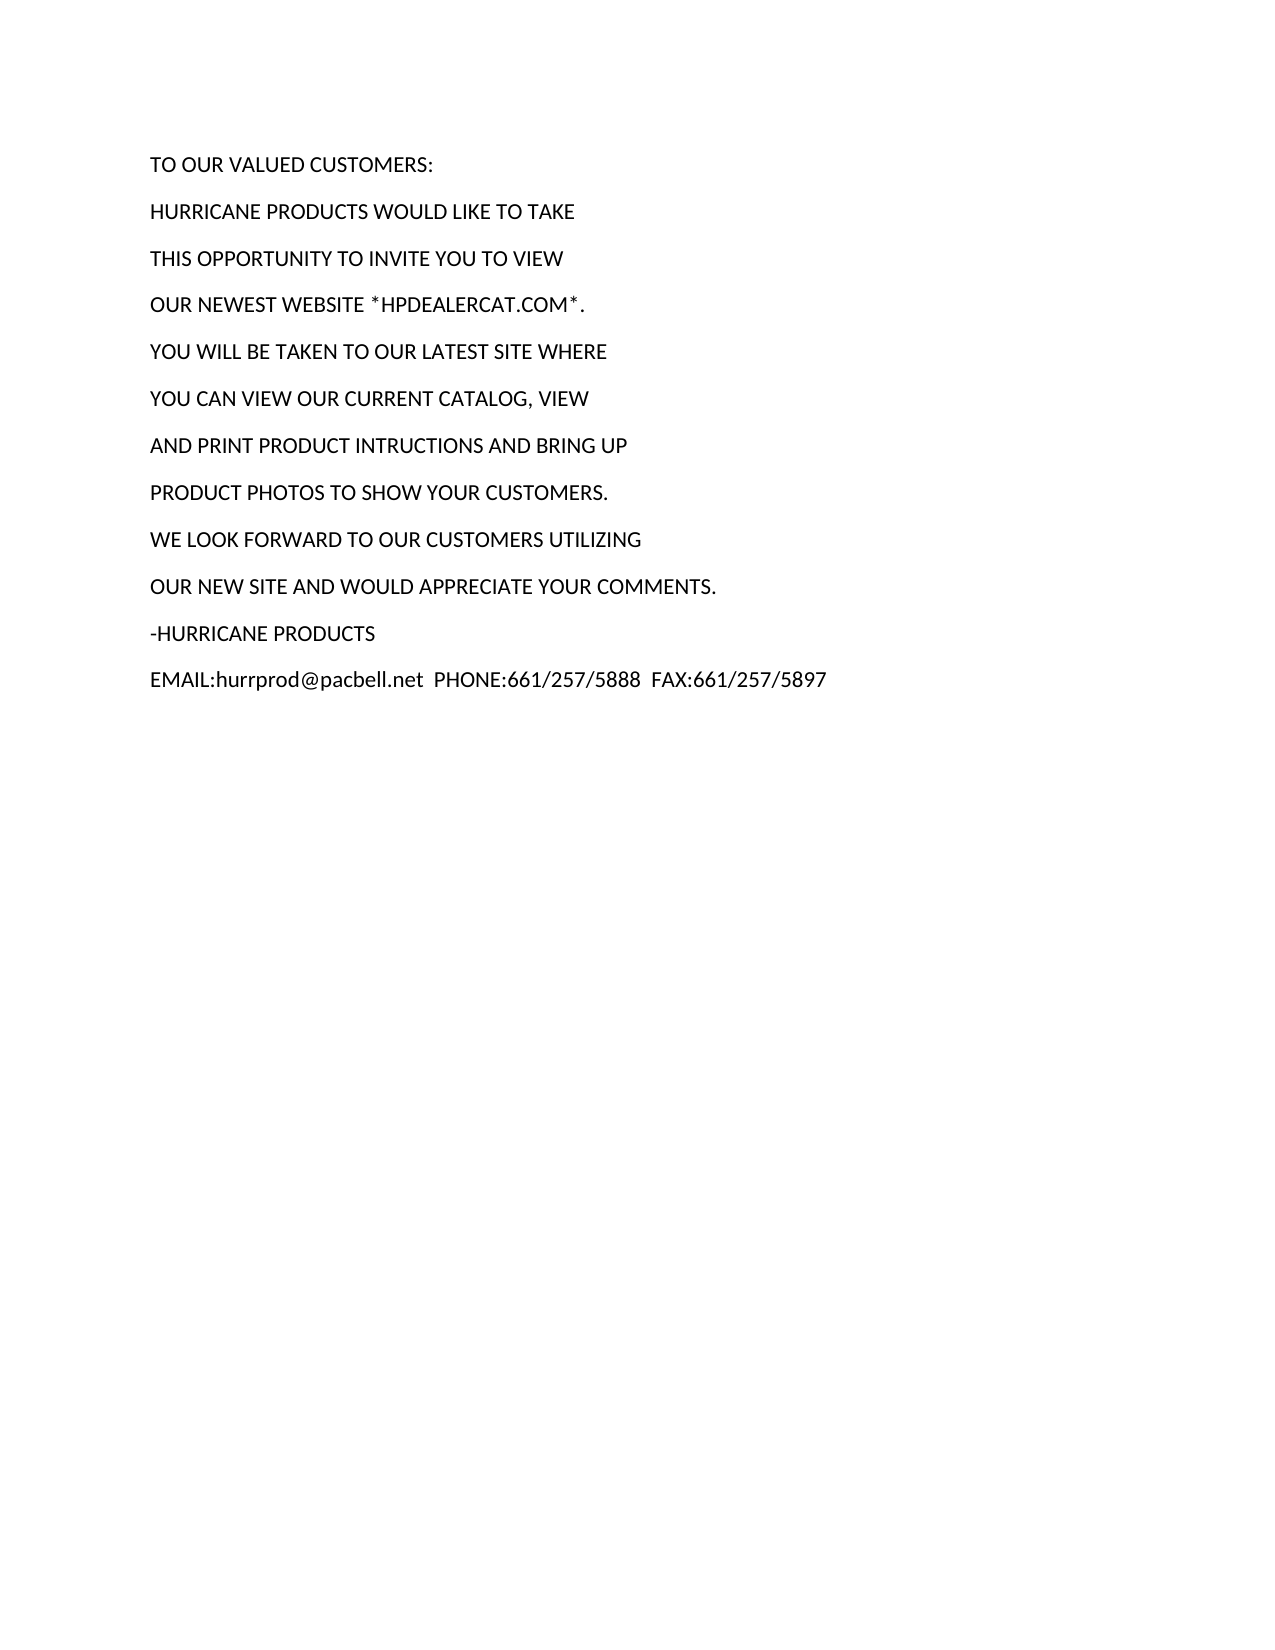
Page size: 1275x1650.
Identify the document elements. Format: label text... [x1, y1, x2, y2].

text TO OUR VALUED CUSTOMERS: [150, 150, 1125, 178]
text AND PRINT PRODUCT INTRUCTIONS AND BRING UP [150, 431, 1125, 459]
text OUR NEW SITE AND WOULD APPRECIATE YOUR COMMENTS. [150, 572, 1125, 600]
text WE LOOK FORWARD TO OUR CUSTOMERS UTILIZING [150, 525, 1125, 553]
text YOU CAN VIEW OUR CURRENT CATALOG, VIEW [150, 384, 1125, 412]
text EMAIL:hurrprod@pacbell.net PHONE:661/257/5888 FAX:661/257/5897 [150, 666, 1125, 694]
text PRODUCT PHOTOS TO SHOW YOUR CUSTOMERS. [150, 478, 1125, 506]
text -HURRICANE PRODUCTS [150, 619, 1125, 647]
text YOU WILL BE TAKEN TO OUR LATEST SITE WHERE [150, 337, 1125, 366]
text THIS OPPORTUNITY TO INVITE YOU TO VIEW [150, 244, 1125, 272]
text OUR NEWEST WEBSITE *HPDEALERCAT.COM*. [150, 291, 1125, 319]
text HURRICANE PRODUCTS WOULD LIKE TO TAKE [150, 197, 1125, 225]
